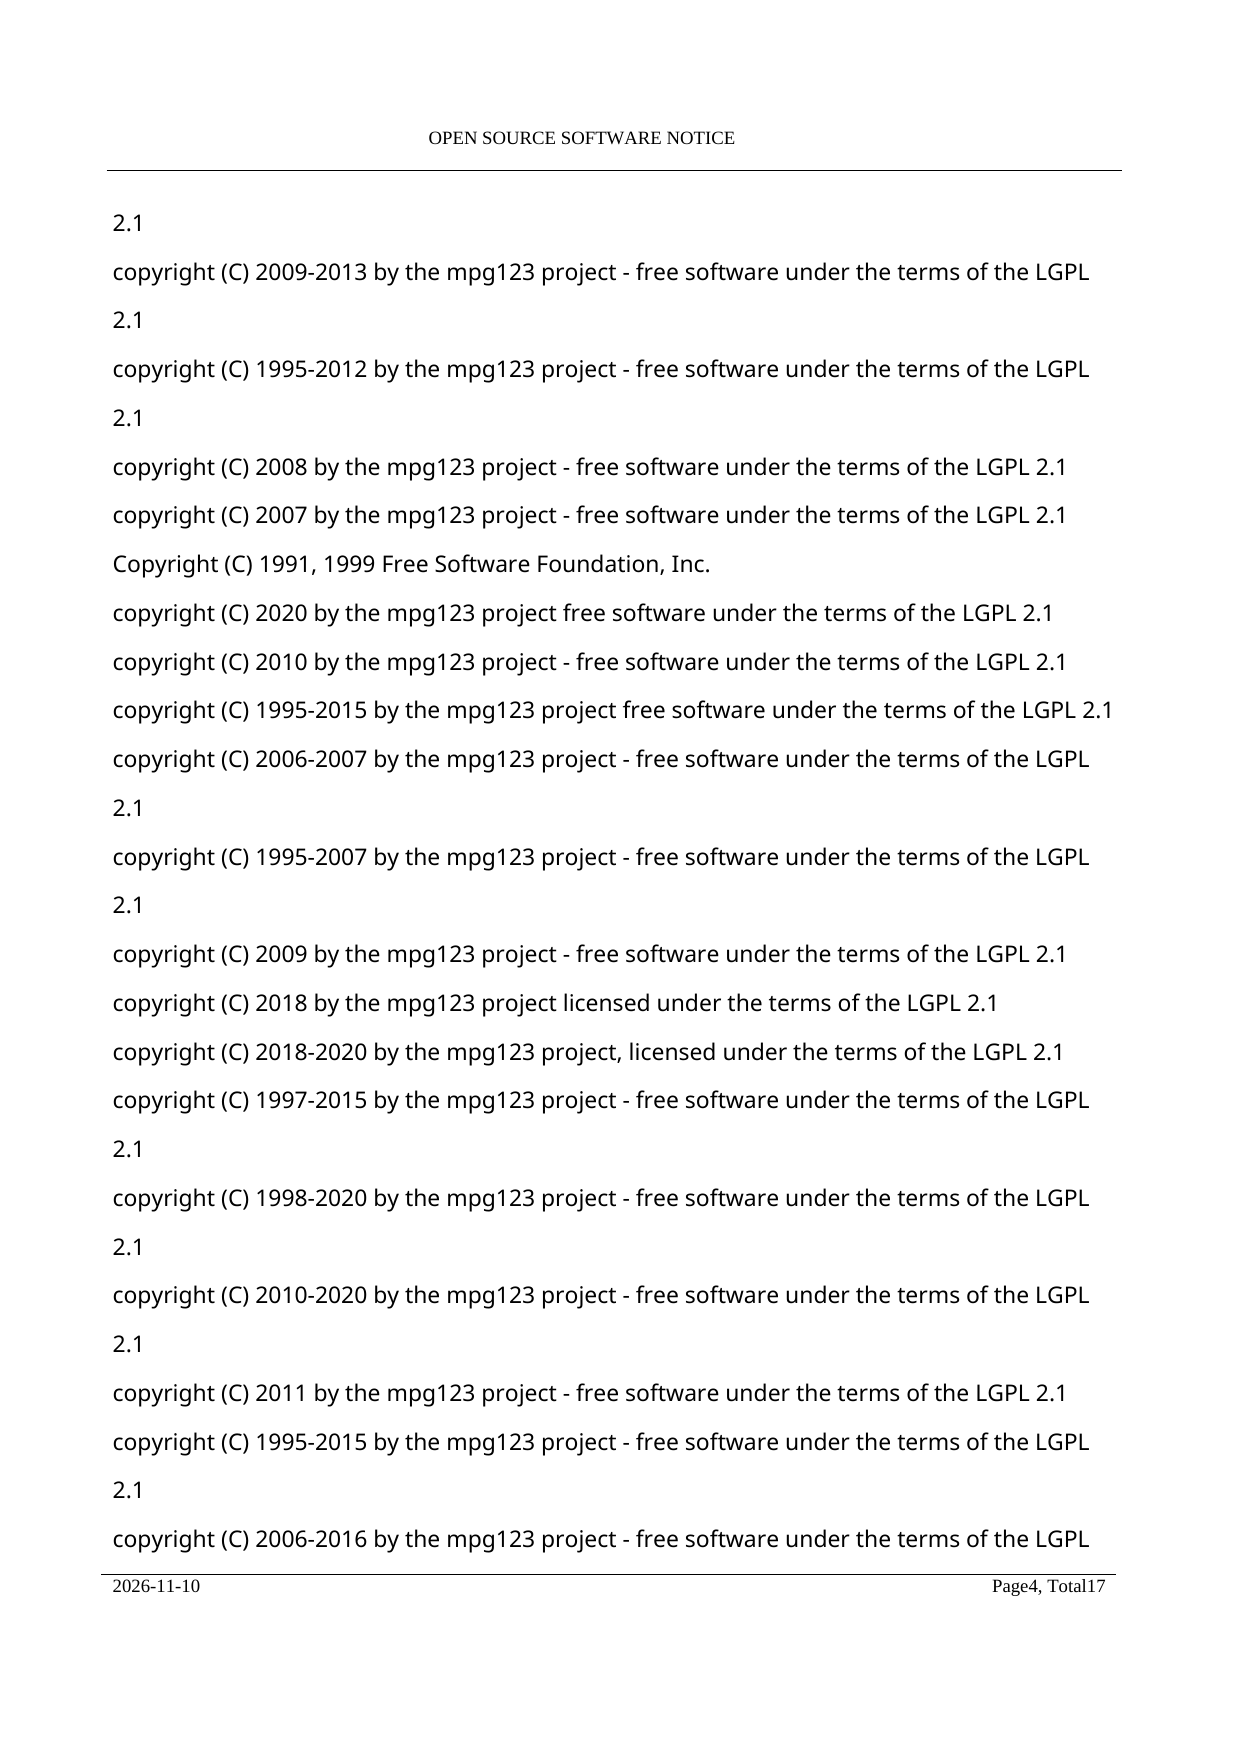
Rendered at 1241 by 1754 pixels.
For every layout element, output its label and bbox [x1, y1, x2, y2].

text [112, 206, 1128, 1555]
